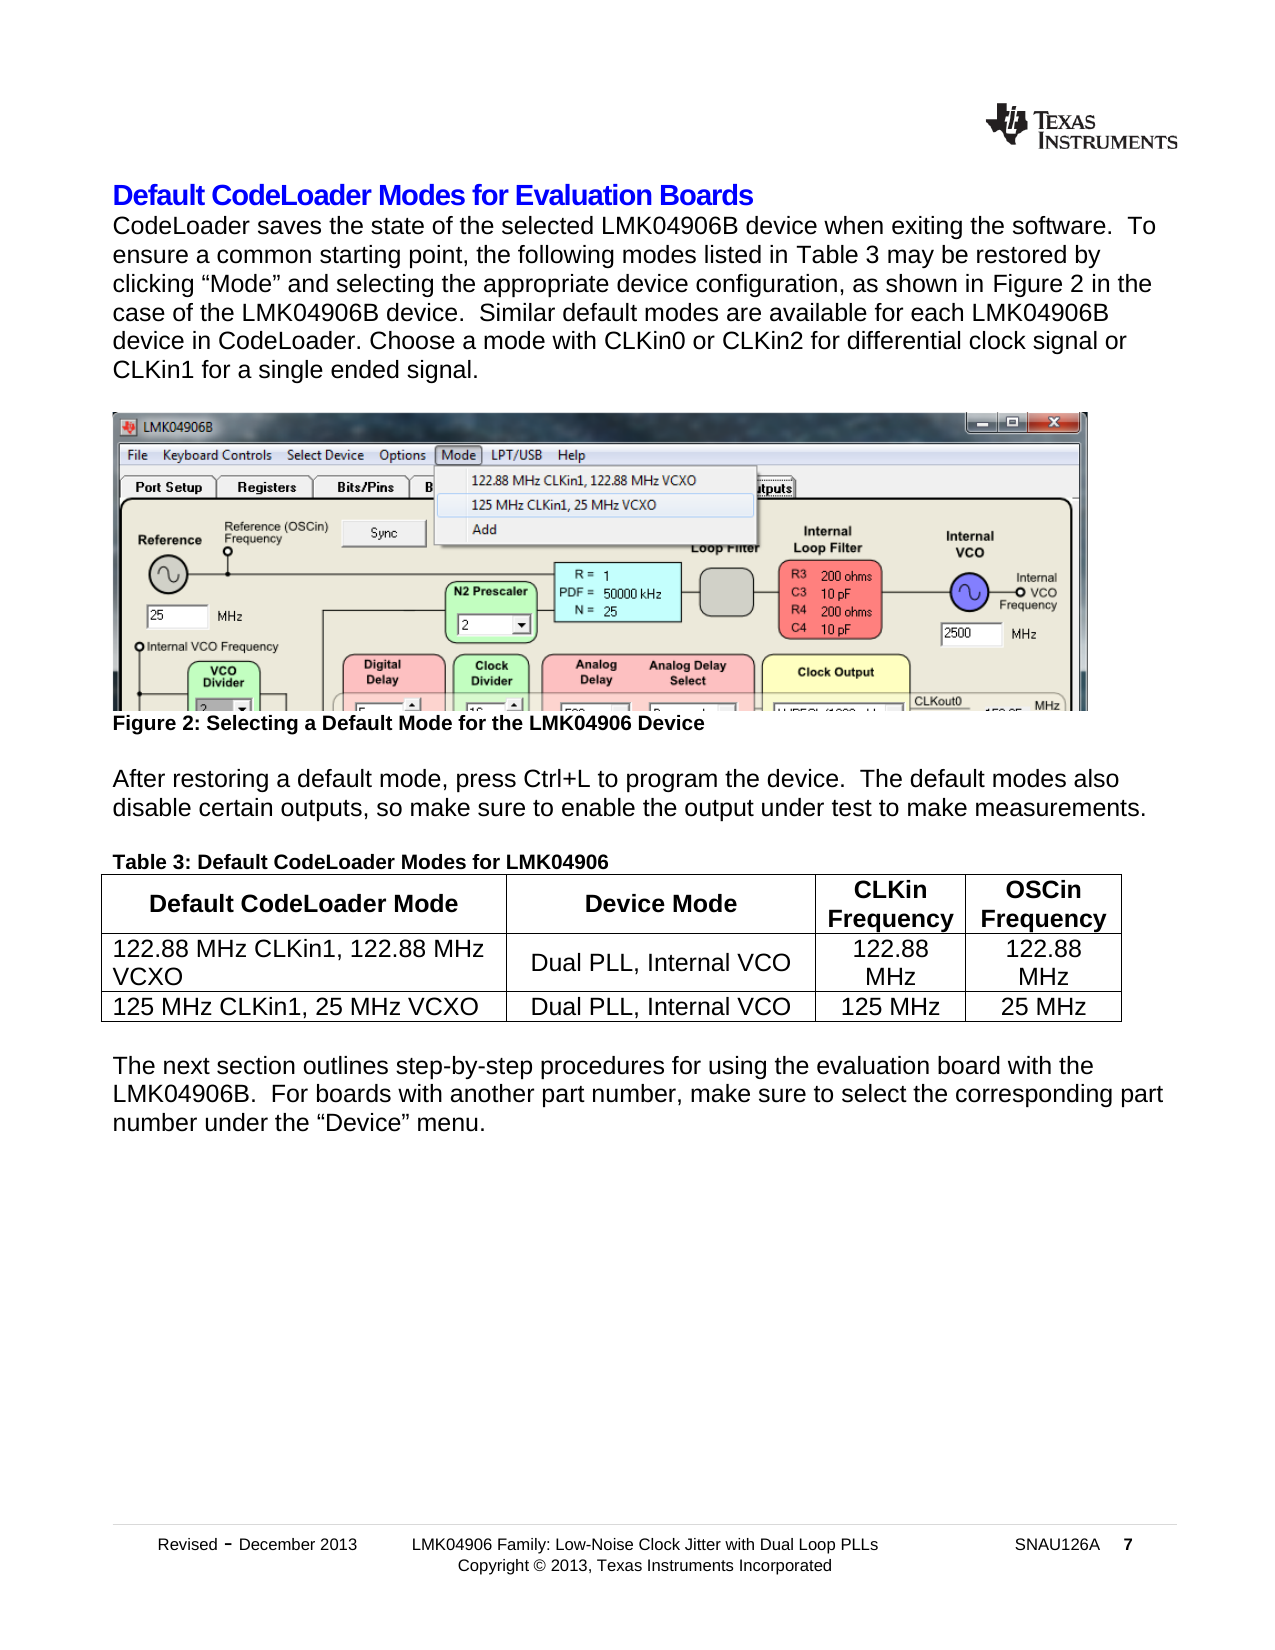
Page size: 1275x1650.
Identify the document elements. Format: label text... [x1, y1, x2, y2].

table_cell 25 MHz [966, 992, 1121, 1021]
table_header OSCin Frequency [966, 875, 1121, 932]
text CodeLoader saves the state of the selected LMK04906B device when exiting the software. To ensure a common starting point, the following modes listed in Table 3 may be restored by clicking “Mode” and selecting the appropriate device configuration, as shown in Figure 2 in the case of the LMK04906B device. Similar default modes are available for each LMK04906B device in CodeLoader. Choose a mode with CLKin0 or CLKin2 for differential clock signal or CLKin1 for a single ended signal. [112, 211, 1177, 384]
text The next section outlines step-by-step procedures for using the evaluation board with the LMK04906B. For boards with another part number, make sure to select the corresponding part number under the “Device” menu. [112, 1051, 1177, 1137]
table_cell 125 MHz CLKin1, 25 MHz VCXO [102, 992, 506, 1021]
table_cell 122.88 MHz CLKin1, 122.88 MHz VCXO [102, 934, 506, 991]
picture [112, 412, 1088, 711]
text Table 3: Default CodeLoader Modes for LMK04906 [112, 850, 1177, 874]
text After restoring a default mode, press Ctrl+L to program the device. The default modes also disable certain outputs, so make sure to enable the output under test to make measurements. [112, 764, 1177, 821]
table_cell 125 MHz [816, 992, 965, 1021]
table_cell 122.88 MHz [966, 934, 1121, 991]
table_cell 122.88 MHz [816, 934, 965, 991]
table_cell Dual PLL, Internal VCO [507, 934, 815, 991]
text Figure 2: Selecting a Default Mode for the LMK04906 Device [112, 711, 1177, 735]
subtitle Default CodeLoader Modes for Evaluation Boards [112, 178, 1177, 211]
picture [985, 103, 1178, 149]
table_header Device Mode [507, 875, 815, 932]
table_cell Dual PLL, Internal VCO [507, 992, 815, 1021]
table_header CLKin Frequency [816, 875, 965, 932]
table_header Default CodeLoader Mode [102, 875, 506, 932]
